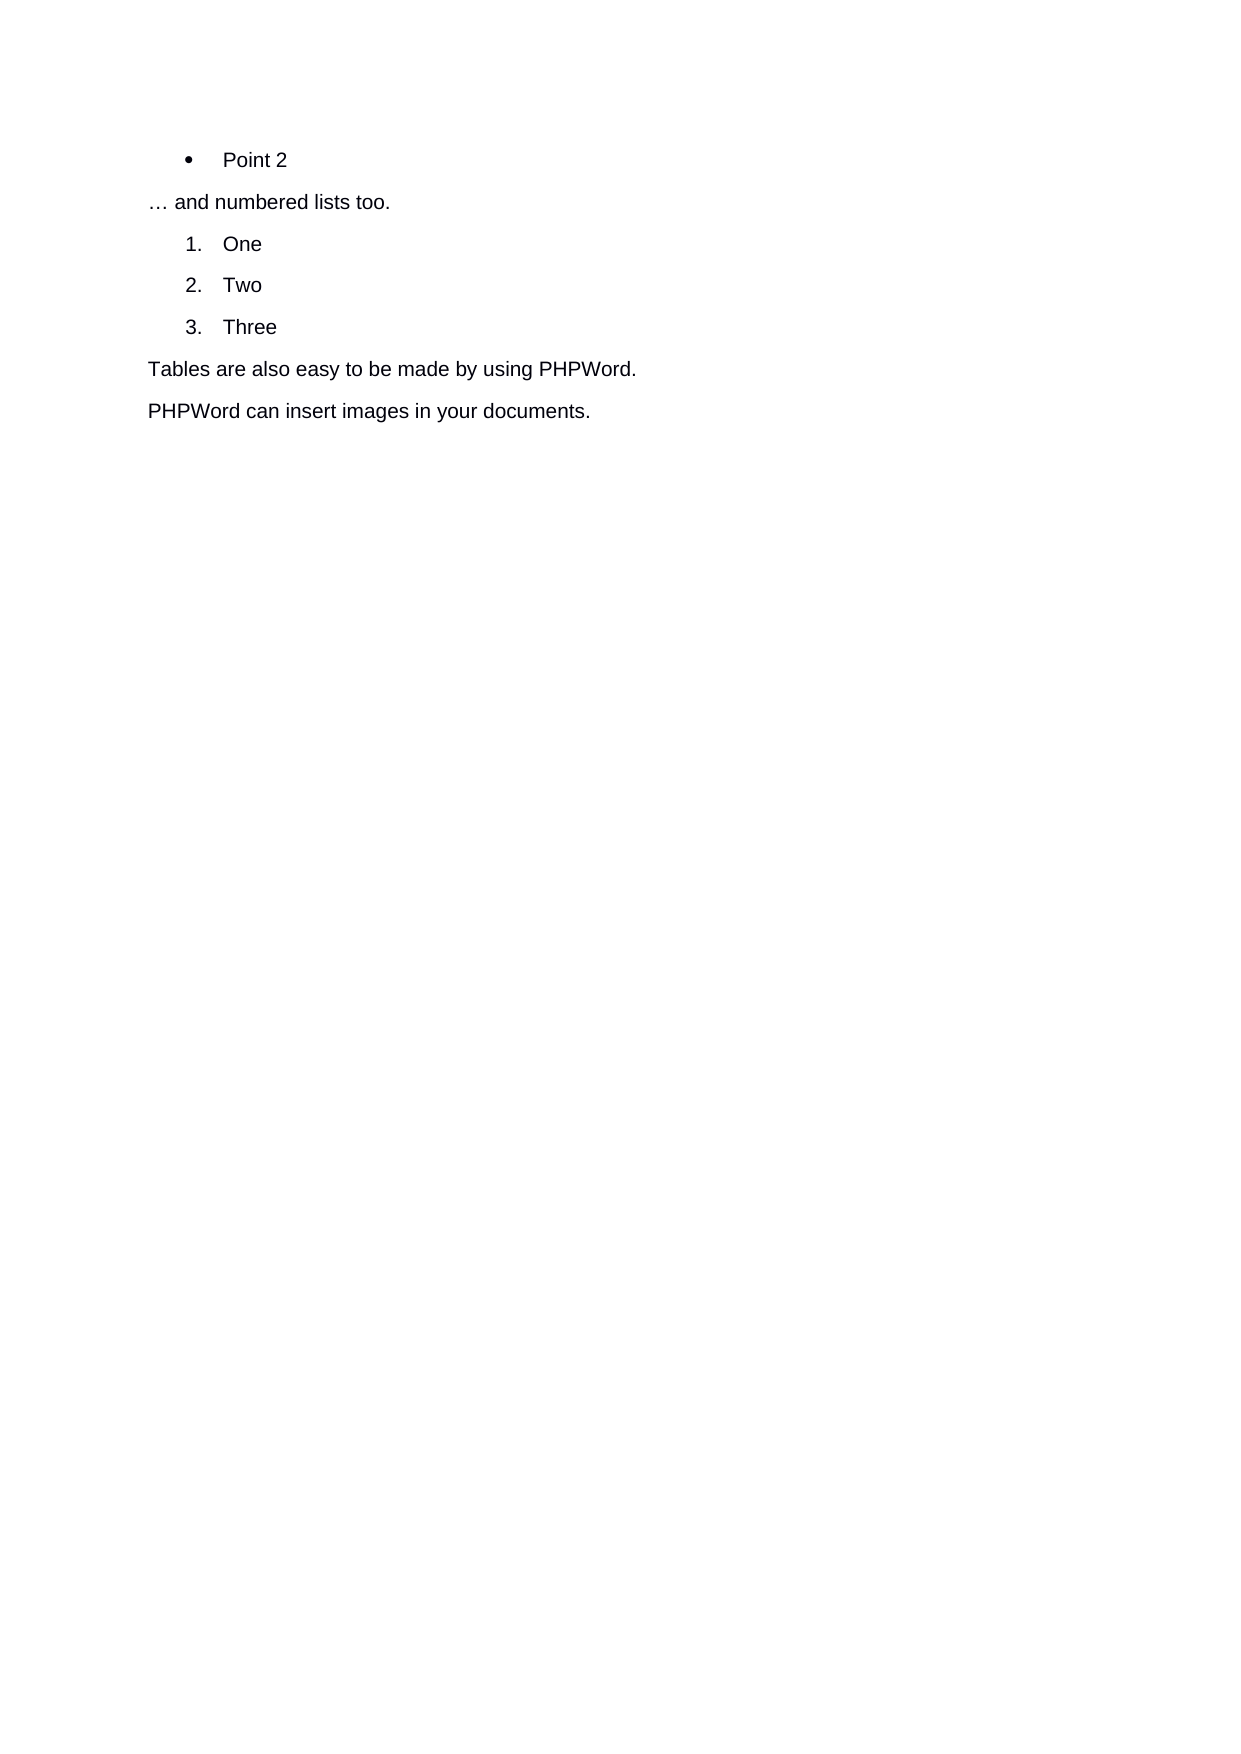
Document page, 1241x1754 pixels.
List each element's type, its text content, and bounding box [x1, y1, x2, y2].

list Point 2 [185, 148, 1092, 172]
text PHPWord can insert images in your documents. [148, 398, 1092, 422]
list One [185, 231, 1092, 255]
list Three [185, 315, 1092, 339]
text Tables are also easy to be made by using PHPWord. [148, 357, 1092, 381]
text … and numbered lists too. [148, 189, 1092, 213]
list Two [185, 273, 1092, 297]
